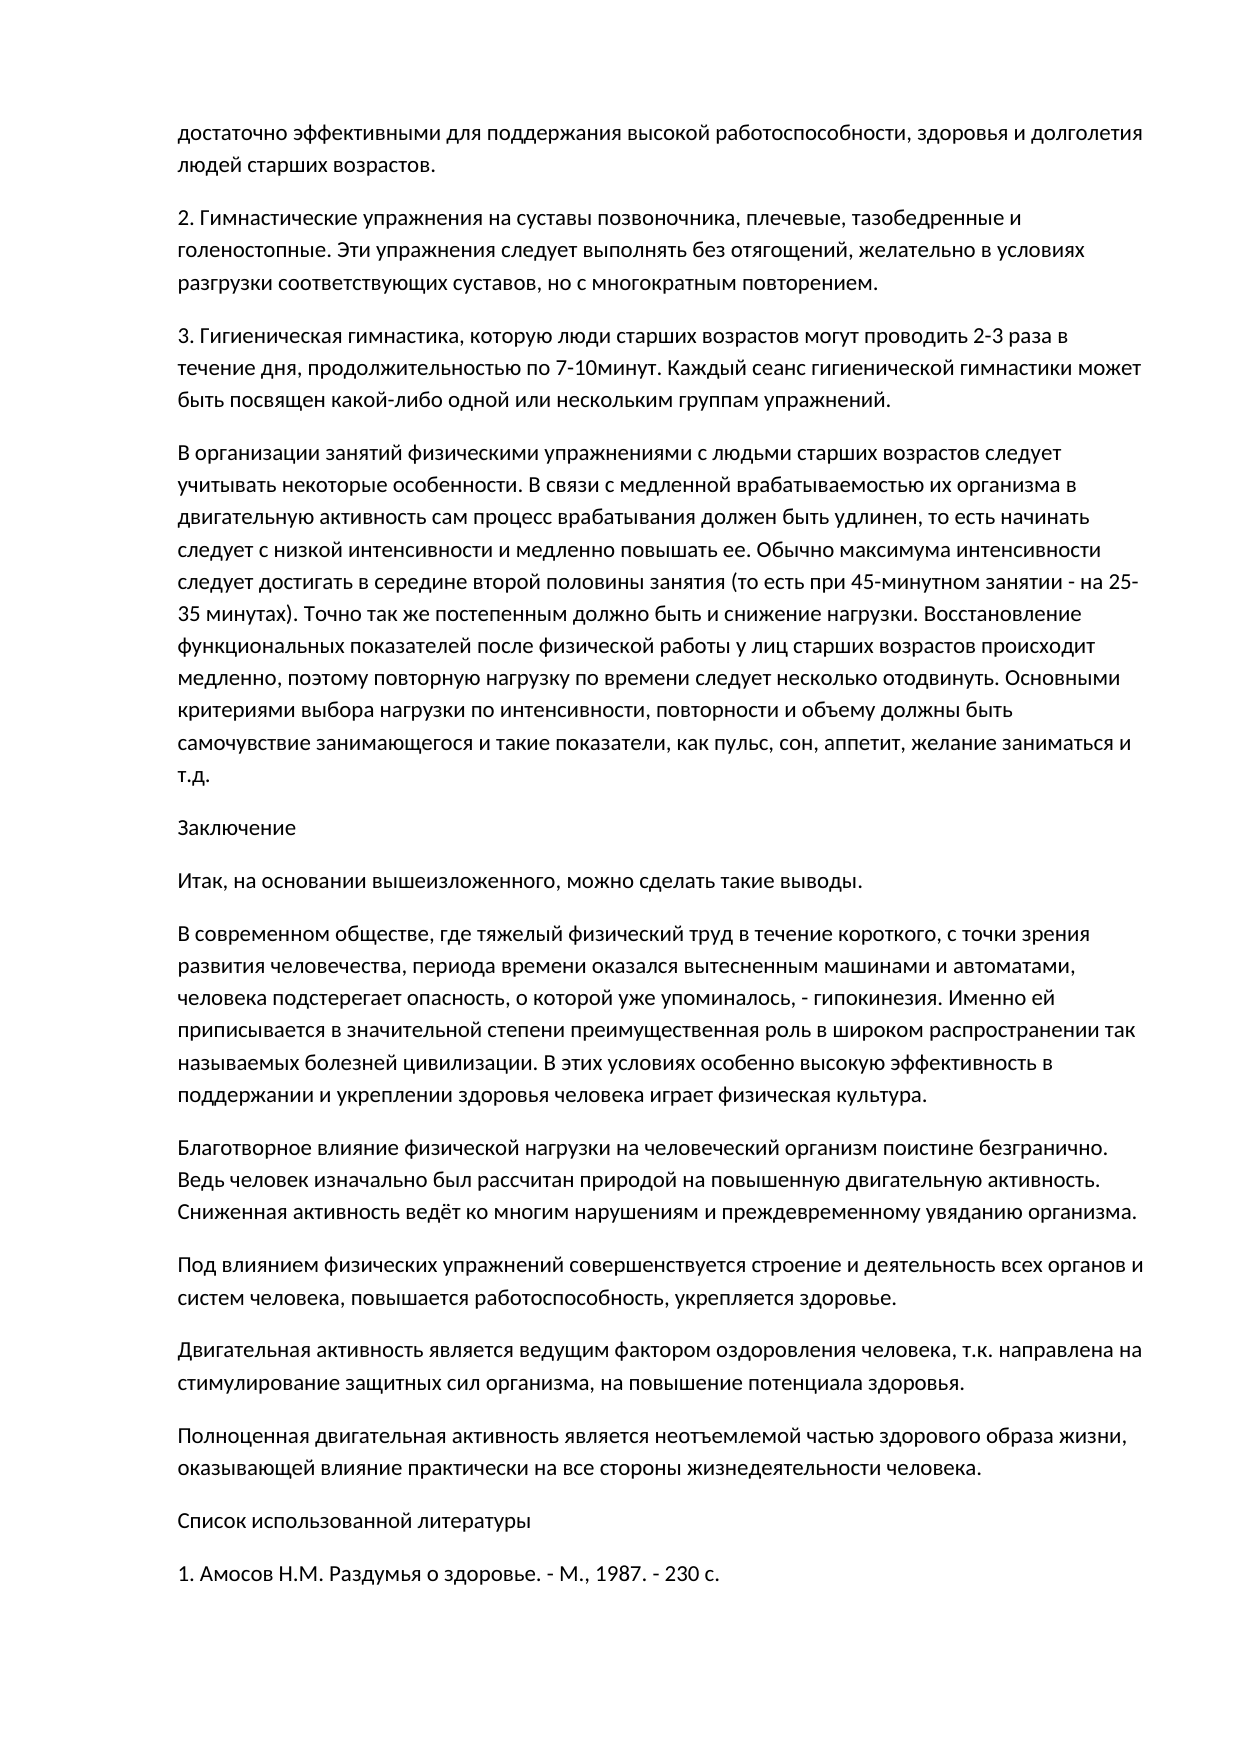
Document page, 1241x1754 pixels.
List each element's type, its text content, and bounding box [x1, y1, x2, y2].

text Список использованной литературы [177, 1506, 1152, 1534]
text Под влиянием физических упражнений совершенствуется строение и деятельность всех органов и систем человека, повышается работоспособность, укрепляется здоровье. [177, 1250, 1152, 1311]
text В организации занятий физическими упражнениями с людьми старших возрастов следует учитывать некоторые особенности. В связи с медленной врабатываемостью их организма в двигательную активность сам процесс врабатывания должен быть удлинен, то есть начинать следует с низкой интенсивности и медленно повышать ее. Обычно максимума интенсивности следует достигать в середине второй половины занятия (то есть при 45-минутном занятии - на 25-35 минутах). Точно так же постепенным должно быть и снижение нагрузки. Восстановление функциональных показателей после физической работы у лиц старших возрастов происходит медленно, поэтому повторную нагрузку по времени следует несколько отодвинуть. Основными критериями выбора нагрузки по интенсивности, повторности и объему должны быть самочувствие занимающегося и такие показатели, как пульс, сон, аппетит, желание заниматься и т.д. [177, 438, 1152, 788]
text Благотворное влияние физической нагрузки на человеческий организм поистине безгранично. Ведь человек изначально был рассчитан природой на повышенную двигательную активность. Сниженная активность ведёт ко многим нарушениям и преждевременному увяданию организма. [177, 1133, 1152, 1225]
text Полноценная двигательная активность является неотъемлемой частью здорового образа жизни, оказывающей влияние практически на все стороны жизнедеятельности человека. [177, 1421, 1152, 1481]
text 2. Гимнастические упражнения на суставы позвоночника, плечевые, тазобедренные и голеностопные. Эти упражнения следует выполнять без отягощений, желательно в условиях разгрузки соответствующих суставов, но с многократным повторением. [177, 203, 1152, 296]
text Заключение [177, 813, 1152, 841]
text 1. Амосов Н.М. Раздумья о здоровье. - М., 1987. - 230 с. [177, 1559, 1152, 1587]
text 3. Гигиеническая гимнастика, которую люди старших возрастов могут проводить 2-3 раза в течение дня, продолжительностью по 7-10минут. Каждый сеанс гигиенической гимнастики может быть посвящен какой-либо одной или нескольким группам упражнений. [177, 321, 1152, 413]
text Двигательная активность является ведущим фактором оздоровления человека, т.к. направлена на стимулирование защитных сил организма, на повышение потенциала здоровья. [177, 1336, 1152, 1396]
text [177, 118, 1152, 178]
text В современном обществе, где тяжелый физический труд в течение короткого, с точки зрения развития человечества, периода времени оказался вытесненным машинами и автоматами, человека подстерегает опасность, о которой уже упоминалось, - гипокинезия. Именно ей приписывается в значительной степени преимущественная роль в широком распространении так называемых болезней цивилизации. В этих условиях особенно высокую эффективность в поддержании и укреплении здоровья человека играет физическая культура. [177, 919, 1152, 1108]
text Итак, на основании вышеизложенного, можно сделать такие выводы. [177, 866, 1152, 894]
